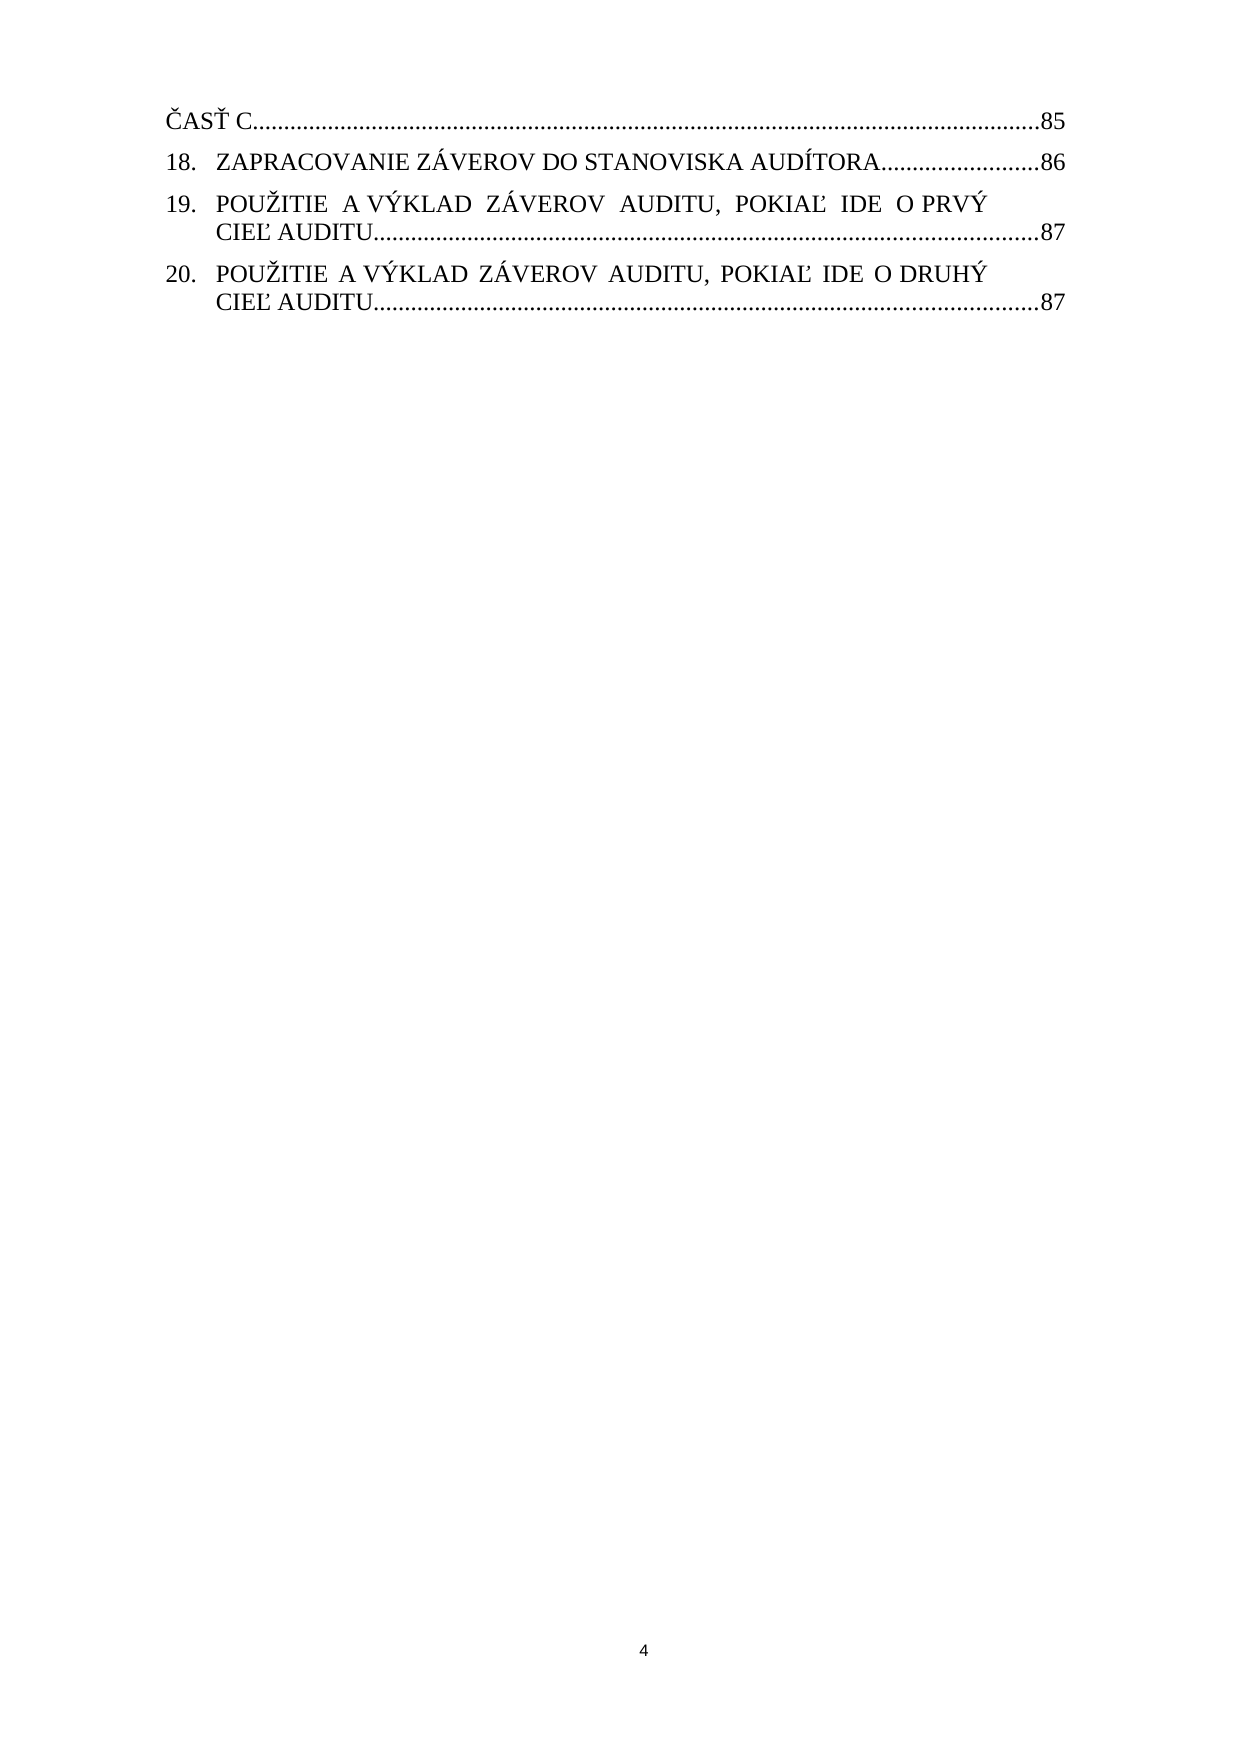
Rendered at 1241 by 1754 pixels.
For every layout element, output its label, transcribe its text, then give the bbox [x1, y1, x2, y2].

text ČASŤ C 85 [165, 106, 988, 135]
text 18. Zapracovanie záverov do stanoviska audítora 86 [165, 147, 988, 176]
text 20. Použitie a výklad záverov auditu, pokiaľ ide o druhý cieľ auditu 87 [165, 259, 988, 316]
text 19. Použitie a výklad záverov auditu, pokiaľ ide o prvý cieľ auditu 87 [165, 189, 988, 246]
